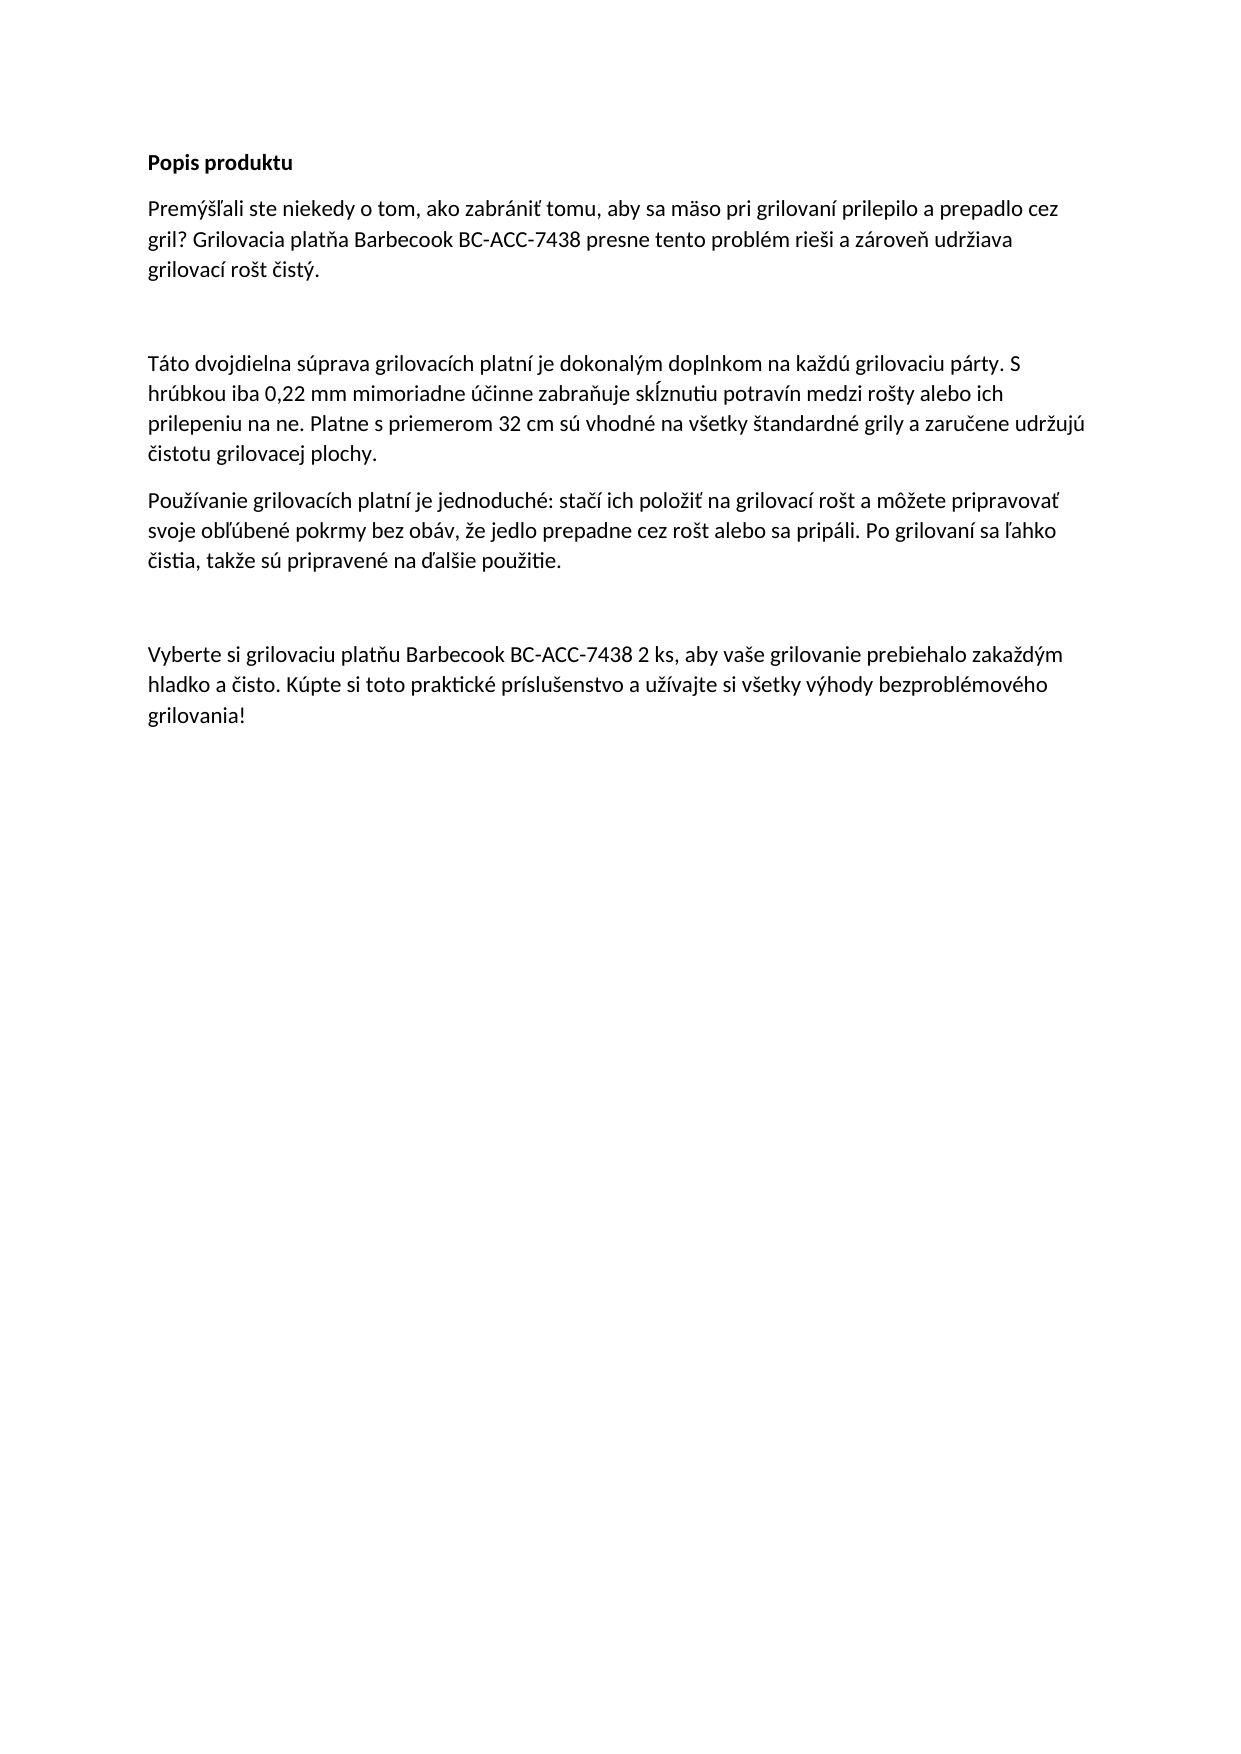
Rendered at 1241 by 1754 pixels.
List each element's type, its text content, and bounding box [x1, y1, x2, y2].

text Používanie grilovacích platní je jednoduché: stačí ich položiť na grilovací rošt a môžete pripravovať svoje obľúbené pokrmy bez obáv, že jedlo prepadne cez rošt alebo sa pripáli. Po grilovaní sa ľahko čistia, takže sú pripravené na ďalšie použitie. [148, 486, 1093, 574]
text Táto dvojdielna súprava grilovacích platní je dokonalým doplnkom na každú grilovaciu párty. S hrúbkou iba 0,22 mm mimoriadne účinne zabraňuje skĺznutiu potravín medzi rošty alebo ich prilepeniu na ne. Platne s priemerom 32 cm sú vhodné na všetky štandardné grily a zaručene udržujú čistotu grilovacej plochy. [148, 349, 1093, 467]
text Premýšľali ste niekedy o tom, ako zabrániť tomu, aby sa mäso pri grilovaní prilepilo a prepadlo cez gril? Grilovacia platňa Barbecook BC-ACC-7438 presne tento problém rieši a zároveň udržiava grilovací rošt čistý. [148, 194, 1093, 283]
text Vyberte si grilovaciu platňu Barbecook BC-ACC-7438 2 ks, aby vaše grilovanie prebiehalo zakaždým hladko a čisto. Kúpte si toto praktické príslušenstvo a užívajte si všetky výhody bezproblémového grilovania! [148, 640, 1093, 729]
text Popis produktu [148, 148, 1093, 176]
